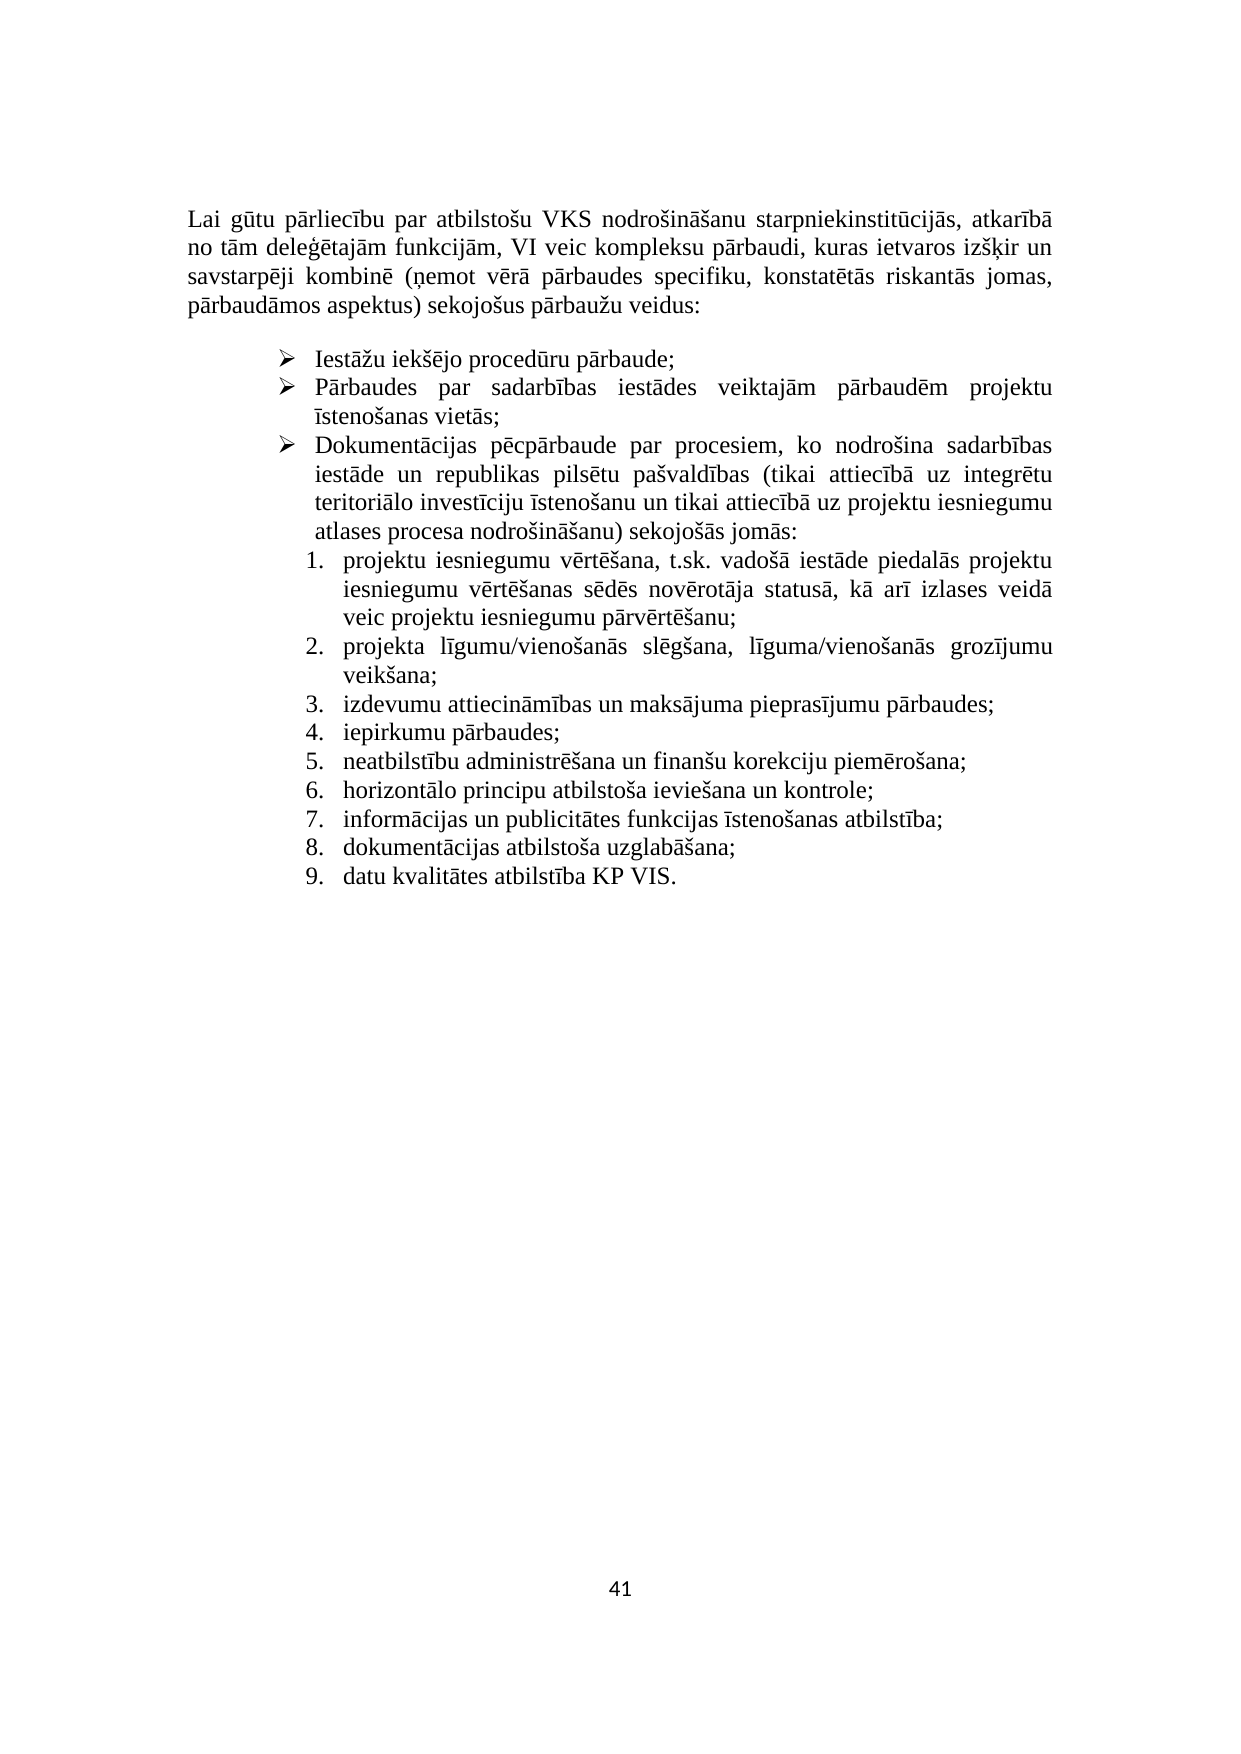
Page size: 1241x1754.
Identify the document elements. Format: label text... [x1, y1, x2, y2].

list Pārbaudes par sadarbības iestādes veiktajām pārbaudēm projektu īstenošanas vietās; [277, 372, 1053, 430]
list iepirkumu pārbaudes; [305, 717, 1053, 746]
list Dokumentācijas pēcpārbaude par procesiem, ko nodrošina sadarbības iestāde un republikas pilsētu pašvaldības (tikai attiecībā uz integrētu teritoriālo investīciju īstenošanu un tikai attiecībā uz projektu iesniegumu atlases procesa nodrošināšanu) sekojošās jomās: [277, 430, 1053, 545]
list neatbilstību administrēšana un finanšu korekciju piemērošana; [305, 746, 1053, 775]
list horizontālo principu atbilstoša ieviešana un kontrole; [305, 775, 1053, 804]
list izdevumu attiecināmības un maksājuma pieprasījumu pārbaudes; [305, 689, 1053, 717]
list datu kvalitātes atbilstība KP VIS. [305, 861, 1053, 890]
list projekta līgumu/vienošanās slēgšana, līguma/vienošanās grozījumu veikšana; [305, 631, 1053, 689]
list Iestāžu iekšējo procedūru pārbaude; [277, 344, 1053, 372]
list informācijas un publicitātes funkcijas īstenošanas atbilstība; [305, 804, 1053, 832]
list projektu iesniegumu vērtēšana, t.sk. vadošā iestāde piedalās projektu iesniegumu vērtēšanas sēdēs novērotāja statusā, kā arī izlases veidā veic projektu iesniegumu pārvērtēšanu; [305, 545, 1053, 631]
text Lai gūtu pārliecību par atbilstošu VKS nodrošināšanu starpniekinstitūcijās, atkarībā no tām deleģētajām funkcijām, VI veic kompleksu pārbaudi, kuras ietvaros izšķir un savstarpēji kombinē (ņemot vērā pārbaudes specifiku, konstatētās riskantās jomas, pārbaudāmos aspektus) sekojošus pārbaužu veidus: [187, 204, 1053, 319]
list dokumentācijas atbilstoša uzglabāšana; [305, 832, 1053, 861]
